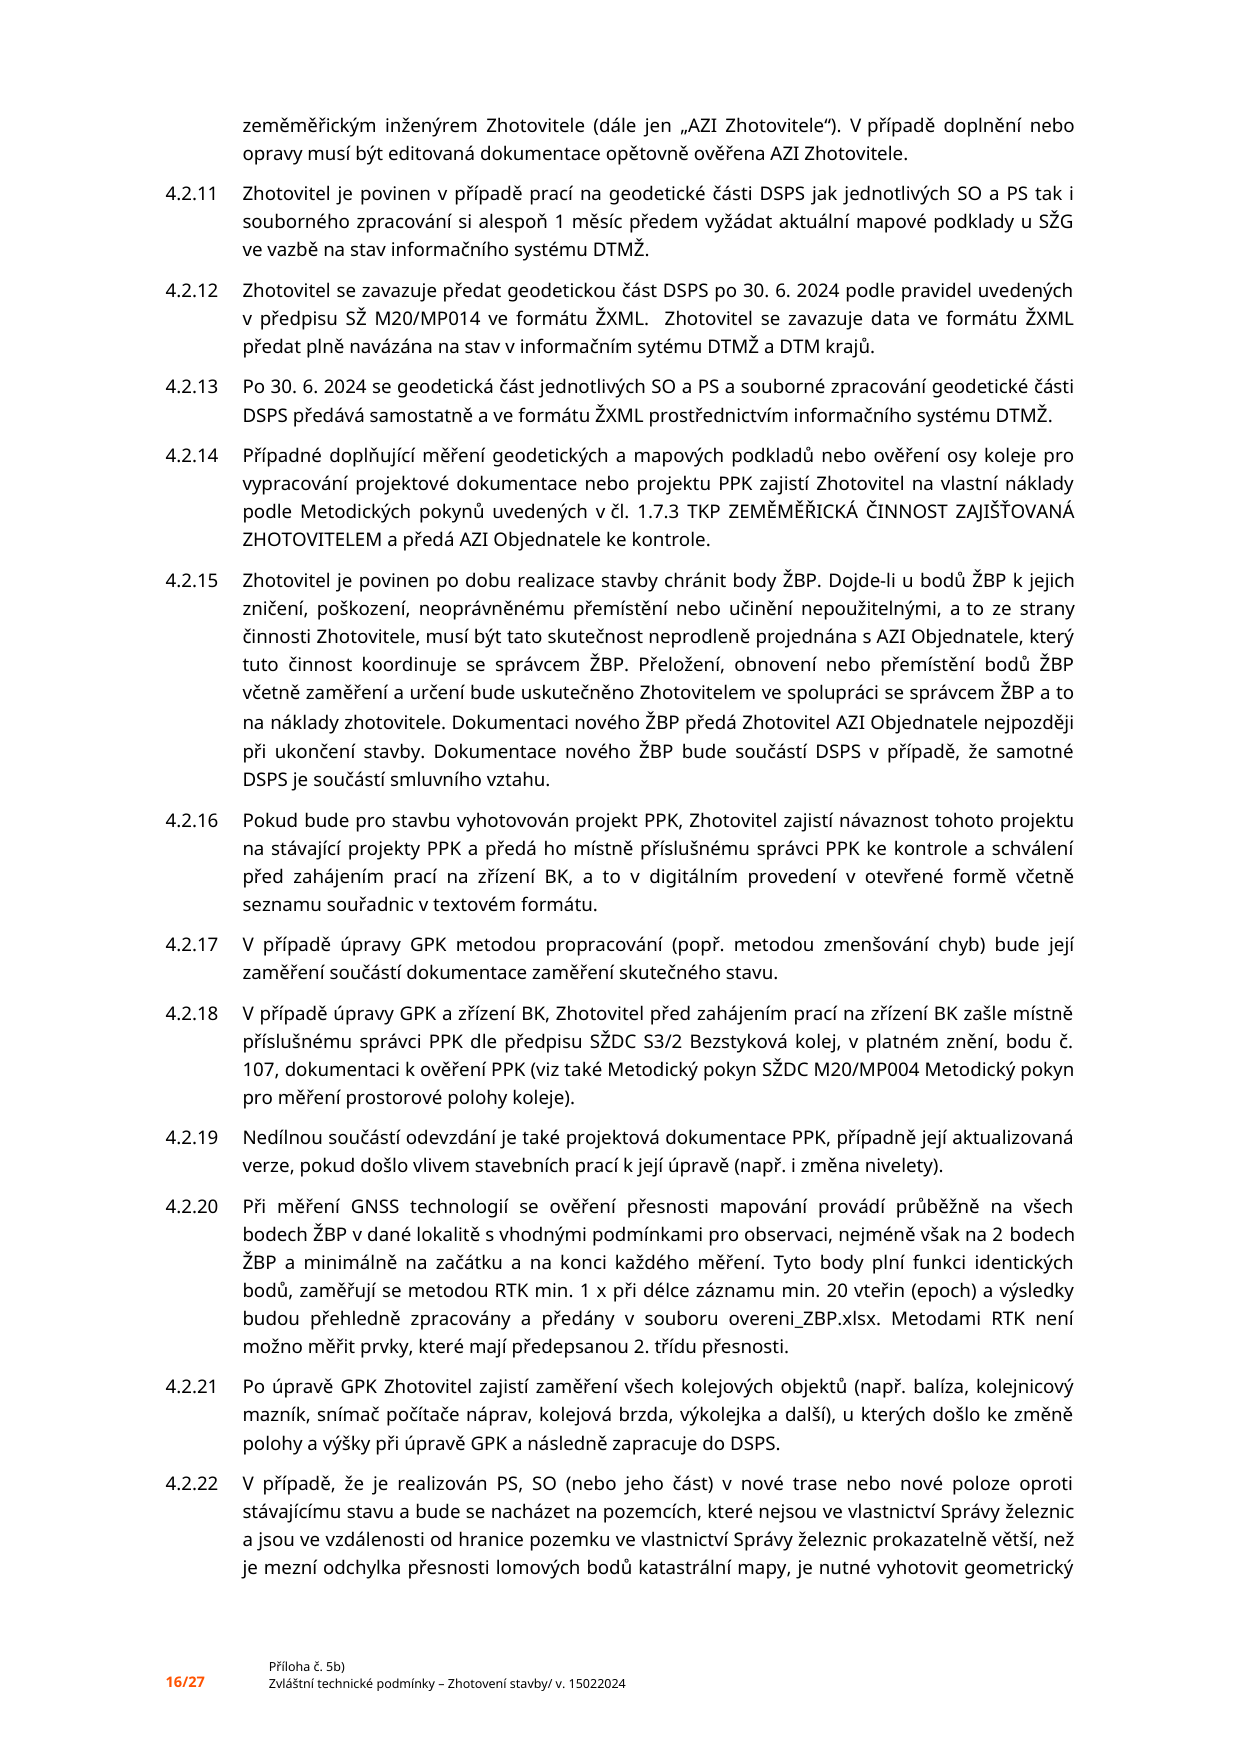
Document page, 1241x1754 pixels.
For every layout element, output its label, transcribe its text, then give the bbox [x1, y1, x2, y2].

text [165, 112, 1075, 166]
text Pokud bude pro stavbu vyhotovován projekt PPK, Zhotovitel zajistí návaznost tohoto projektu na stávající projekty PPK a předá ho místně příslušnému správci PPK ke kontrole a schválení před zahájením prací na zřízení BK, a to v digitálním provedení v otevřené formě včetně seznamu souřadnic v textovém formátu. [165, 807, 1075, 916]
text V případě úpravy GPK metodou propracování (popř. metodou zmenšování chyb) bude její zaměření součástí dokumentace zaměření skutečného stavu. [165, 931, 1075, 985]
text Po 30. 6. 2024 se geodetická část jednotlivých SO a PS a souborné zpracování geodetické části DSPS předává samostatně a ve formátu ŽXML prostřednictvím informačního systému DTMŽ. [165, 374, 1075, 427]
text Zhotovitel je povinen v případě prací na geodetické části DSPS jak jednotlivých SO a PS tak i souborného zpracování si alespoň 1 měsíc předem vyžádat aktuální mapové podklady u SŽG ve vazbě na stav informačního systému DTMŽ. [165, 181, 1075, 262]
text Nedílnou součástí odevzdání je také projektová dokumentace PPK, případně její aktualizovaná verze, pokud došlo vlivem stavebních prací k její úpravě (např. i změna nivelety). [165, 1124, 1075, 1178]
text Zhotovitel se zavazuje předat geodetickou část DSPS po 30. 6. 2024 podle pravidel uvedených v předpisu SŽ M20/MP014 ve formátu ŽXML. Zhotovitel se zavazuje data ve formátu ŽXML předat plně navázána na stav v informačním sytému DTMŽ a DTM krajů. [165, 277, 1075, 359]
text Při měření GNSS technologií se ověření přesnosti mapování provádí průběžně na všech bodech ŽBP v dané lokalitě s vhodnými podmínkami pro observaci, nejméně však na 2 bodech ŽBP a minimálně na začátku a na konci každého měření. Tyto body plní funkci identických bodů, zaměřují se metodou RTK min. 1 x při délce záznamu min. 20 vteřin (epoch) a výsledky budou přehledně zpracovány a předány v souboru overeni_ZBP.xlsx. Metodami RTK není možno měřit prvky, které mají předepsanou 2. třídu přesnosti. [165, 1193, 1075, 1359]
text Po úpravě GPK Zhotovitel zajistí zaměření všech kolejových objektů (např. balíza, kolejnicový mazník, snímač počítače náprav, kolejová brzda, výkolejka a další), u kterých došlo ke změně polohy a výšky při úpravě GPK a následně zapracuje do DSPS. [165, 1374, 1075, 1455]
text Zhotovitel je povinen po dobu realizace stavby chránit body ŽBP. Dojde-li u bodů ŽBP k jejich zničení, poškození, neoprávněnému přemístění nebo učinění nepoužitelnými, a to ze strany činnosti Zhotovitele, musí být tato skutečnost neprodleně projednána s AZI Objednatele, který tuto činnost koordinuje se správcem ŽBP. Přeložení, obnovení nebo přemístění bodů ŽBP včetně zaměření a určení bude uskutečněno Zhotovitelem ve spolupráci se správcem ŽBP a to na náklady zhotovitele. Dokumentaci nového ŽBP předá Zhotovitel AZI Objednatele nejpozději při ukončení stavby. Dokumentace nového ŽBP bude součástí DSPS v případě, že samotné DSPS je součástí smluvního vztahu. [165, 567, 1075, 792]
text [165, 1470, 1075, 1580]
text Případné doplňující měření geodetických a mapových podkladů nebo ověření osy koleje pro vypracování projektové dokumentace nebo projektu PPK zajistí Zhotovitel na vlastní náklady podle Metodických pokynů uvedených v čl. 1.7.3 TKP ZEMĚMĚŘICKÁ ČINNOST ZAJIŠŤOVANÁ ZHOTOVITELEM a předá AZI Objednatele ke kontrole. [165, 442, 1075, 552]
text V případě úpravy GPK a zřízení BK, Zhotovitel před zahájením prací na zřízení BK zašle místně příslušnému správci PPK dle předpisu SŽDC S3/2 Bezstyková kolej, v platném znění, bodu č. 107, dokumentaci k ověření PPK (viz také Metodický pokyn SŽDC M20/MP004 Metodický pokyn pro měření prostorové polohy koleje). [165, 1000, 1075, 1109]
